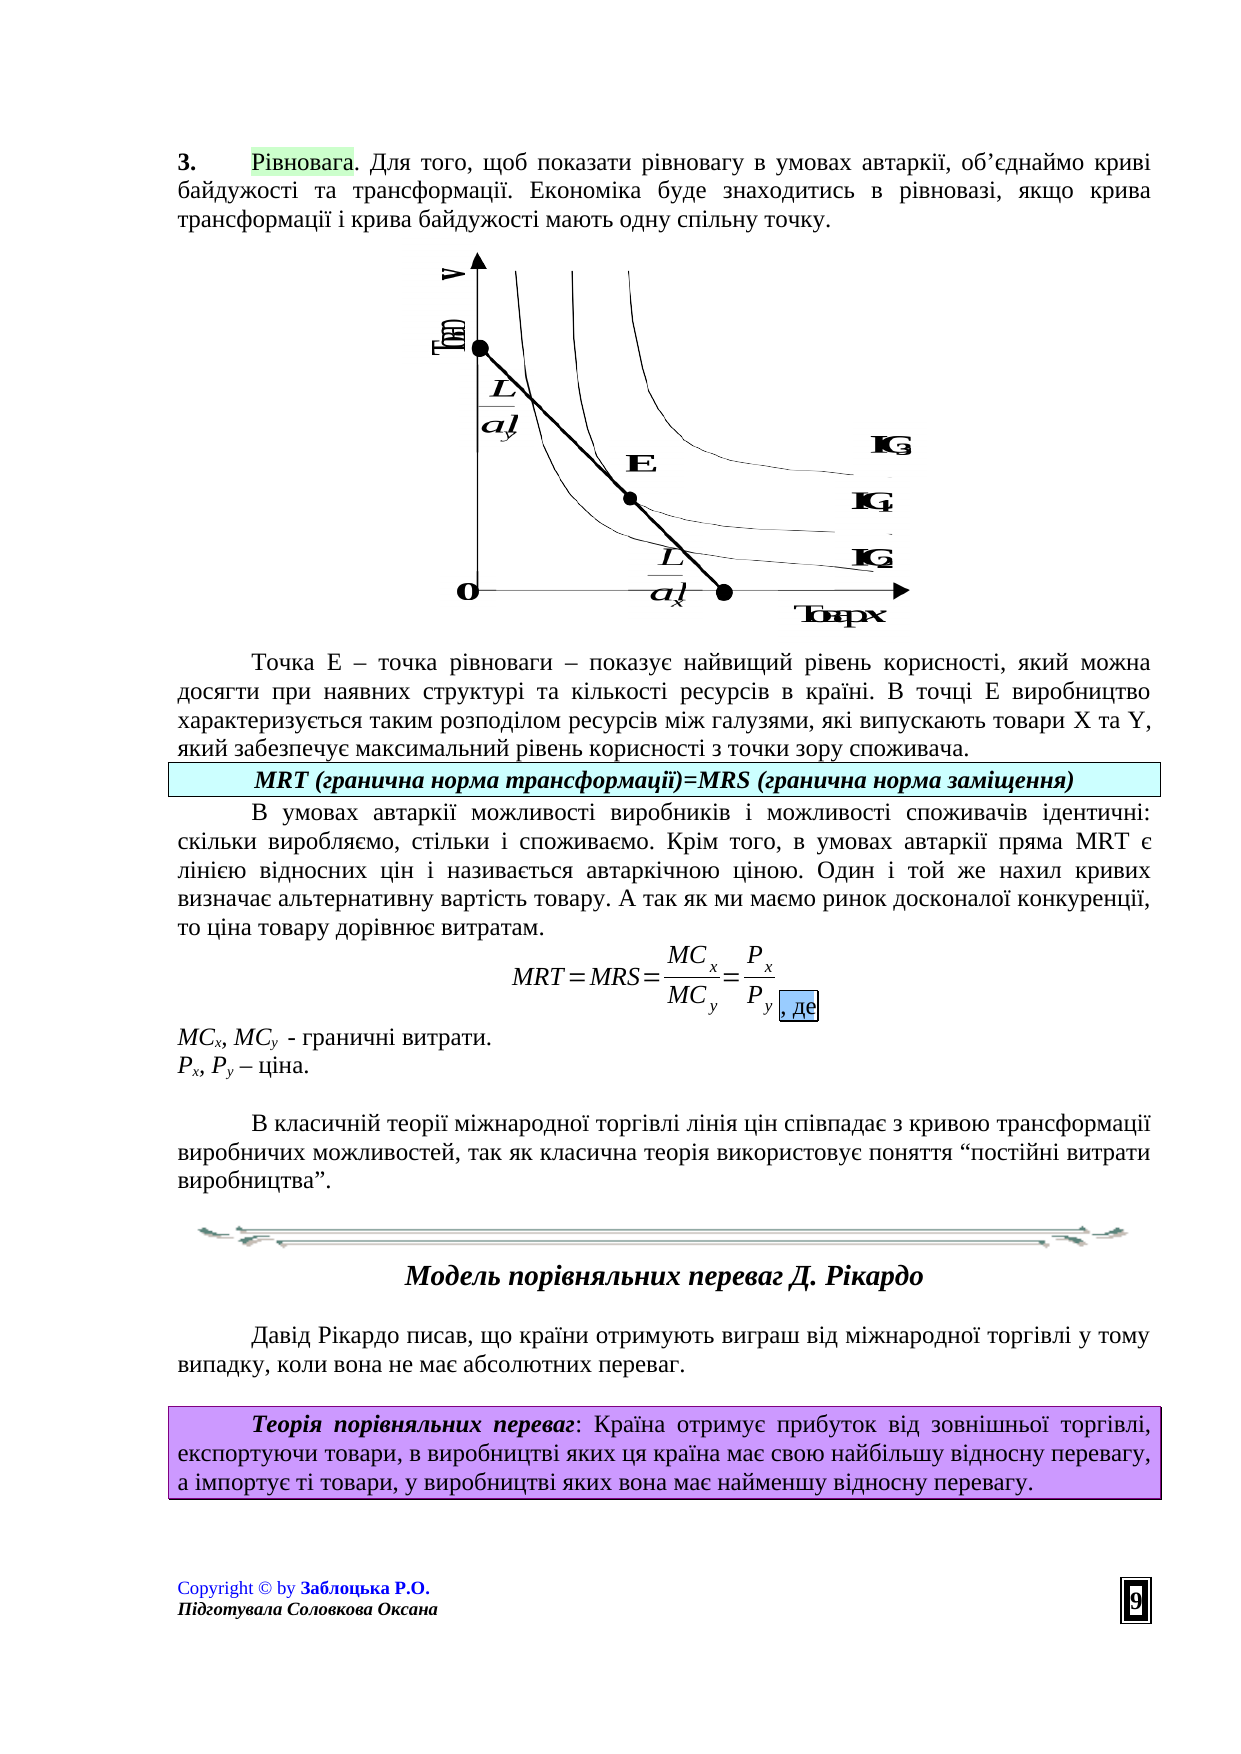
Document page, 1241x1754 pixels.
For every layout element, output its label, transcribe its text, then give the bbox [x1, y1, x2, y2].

subtitle Модель порівняльних переваг Д. Рікардо [177, 1258, 1152, 1291]
text , де [177, 941, 1152, 1022]
picture [194, 1223, 1135, 1258]
text Точка Е – точка рівноваги – показує найвищий рівень корисності, який можна досягти при наявних структурі та кількості ресурсів в країні. В точці Е виробництво характеризується таким розподілом ресурсів між галузями, які випускають товари X та Y, який забезпечує максимальний рівень корисності з точки зору споживача. [177, 647, 1152, 762]
text 3. Рівновага. Для того, щоб показати рівновагу в умовах автаркії, об’єднаймо криві байдужості та трансформації. Економіка буде знаходитись в рівновазі, якщо крива трансформації і крива байдужості мають одну спільну точку. [177, 147, 1152, 233]
text MCx, MCy - граничні витрати. [177, 1022, 1152, 1051]
text Теорія порівняльних переваг: Країна отримує прибуток від зовнішньої торгівлі, експортуючи товари, в виробництві яких ця країна має свою найбільшу відносну перевагу, а імпортує ті товари, у виробництві яких вона має найменшу відносну перевагу. [169, 1407, 1160, 1498]
text MRT (гранична норма трансформації)=MRS (гранична норма заміщення) [169, 763, 1160, 796]
text В класичній теорії міжнародної торгівлі лінія цін співпадає з кривою трансформації виробничих можливостей, так як класична теорія використовує поняття “постійні витрати виробництва”. [177, 1108, 1152, 1194]
text Давід Рікардо писав, що країни отримують виграш від міжнародної торгівлі у тому випадку, коли вона не має абсолютних переваг. [177, 1320, 1152, 1377]
text Px, Py – ціна. [177, 1051, 1152, 1079]
text В умовах автаркії можливості виробників і можливості споживачів ідентичні: скільки виробляємо, стільки і споживаємо. Крім того, в умовах автаркії пряма MRT є лінією відносних цін і називається автаркічною ціною. Один і той же нахил кривих визначає альтернативну вартість товару. А так як ми маємо ринок досконалої конкуренції, то ціна товару дорівнює витратам. [177, 797, 1152, 941]
